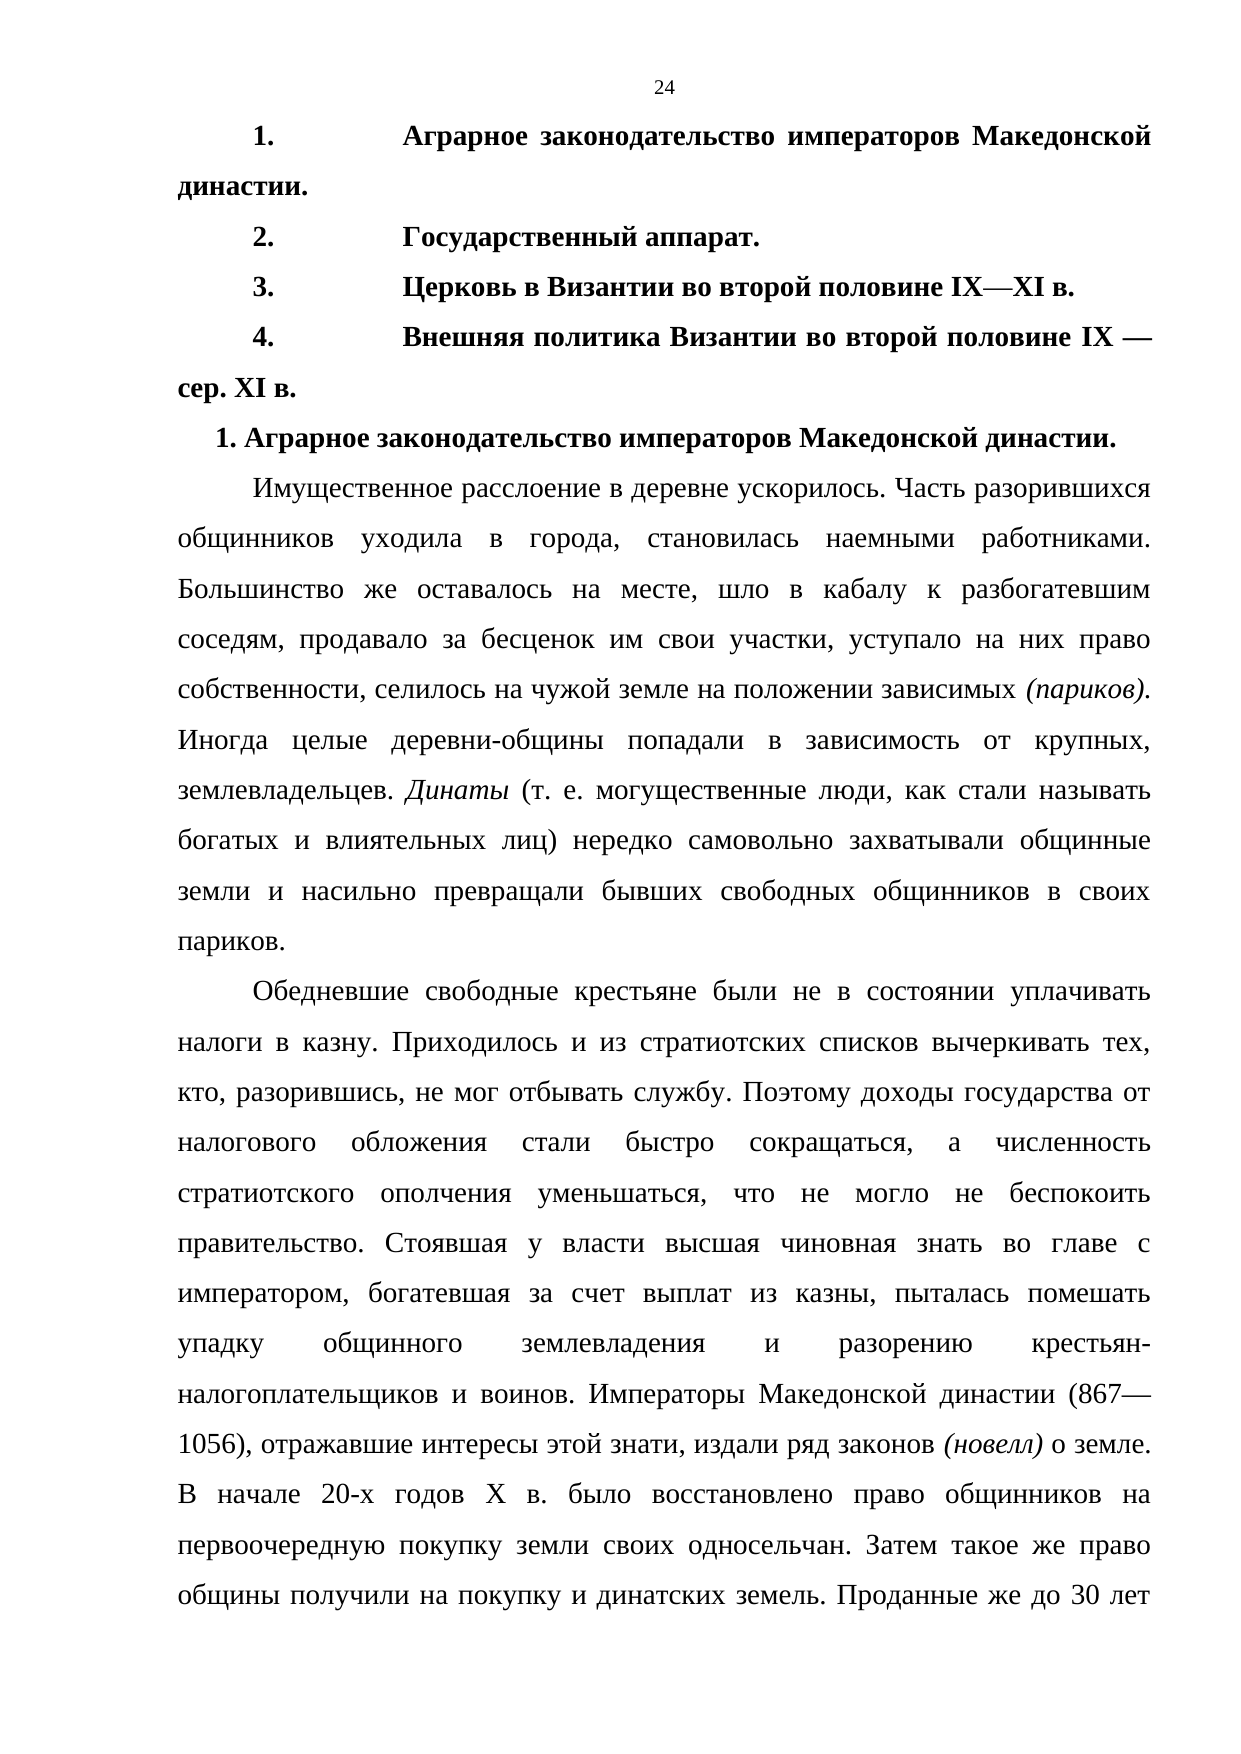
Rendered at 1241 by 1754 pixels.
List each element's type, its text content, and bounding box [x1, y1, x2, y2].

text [177, 973, 1152, 1611]
text Имущественное расслоение в деревне ускорилось. Часть разорившихся общинников уходила в города, становилась наемными работниками. Большинство же оставалось на месте, шло в кабалу к разбогатевшим соседям, продавало за бесценок им свои участки, уступало на них право собственности, селилось на чужой земле на положении зависимых (париков). Иногда целые деревни-общины попадали в зависимость от крупных, землевладельцев. Динаты (т. е. могущественные люди, как стали называть богатых и влиятельных лиц) нередко самовольно захватывали общинные земли и насильно превращали бывших свободных общинников в своих париков. [177, 470, 1152, 957]
list Внешняя политика Византии во второй половине IX — сер. XI в. [177, 319, 1152, 403]
list Аграрное законодательство императоров Македонской династии. [177, 118, 1152, 202]
list Государственный аппарат. [177, 219, 1152, 252]
text 1. Аграрное законодательство императоров Македонской династии. [215, 420, 1152, 453]
list Церковь в Византии во второй половине IX—XI в. [177, 269, 1152, 303]
